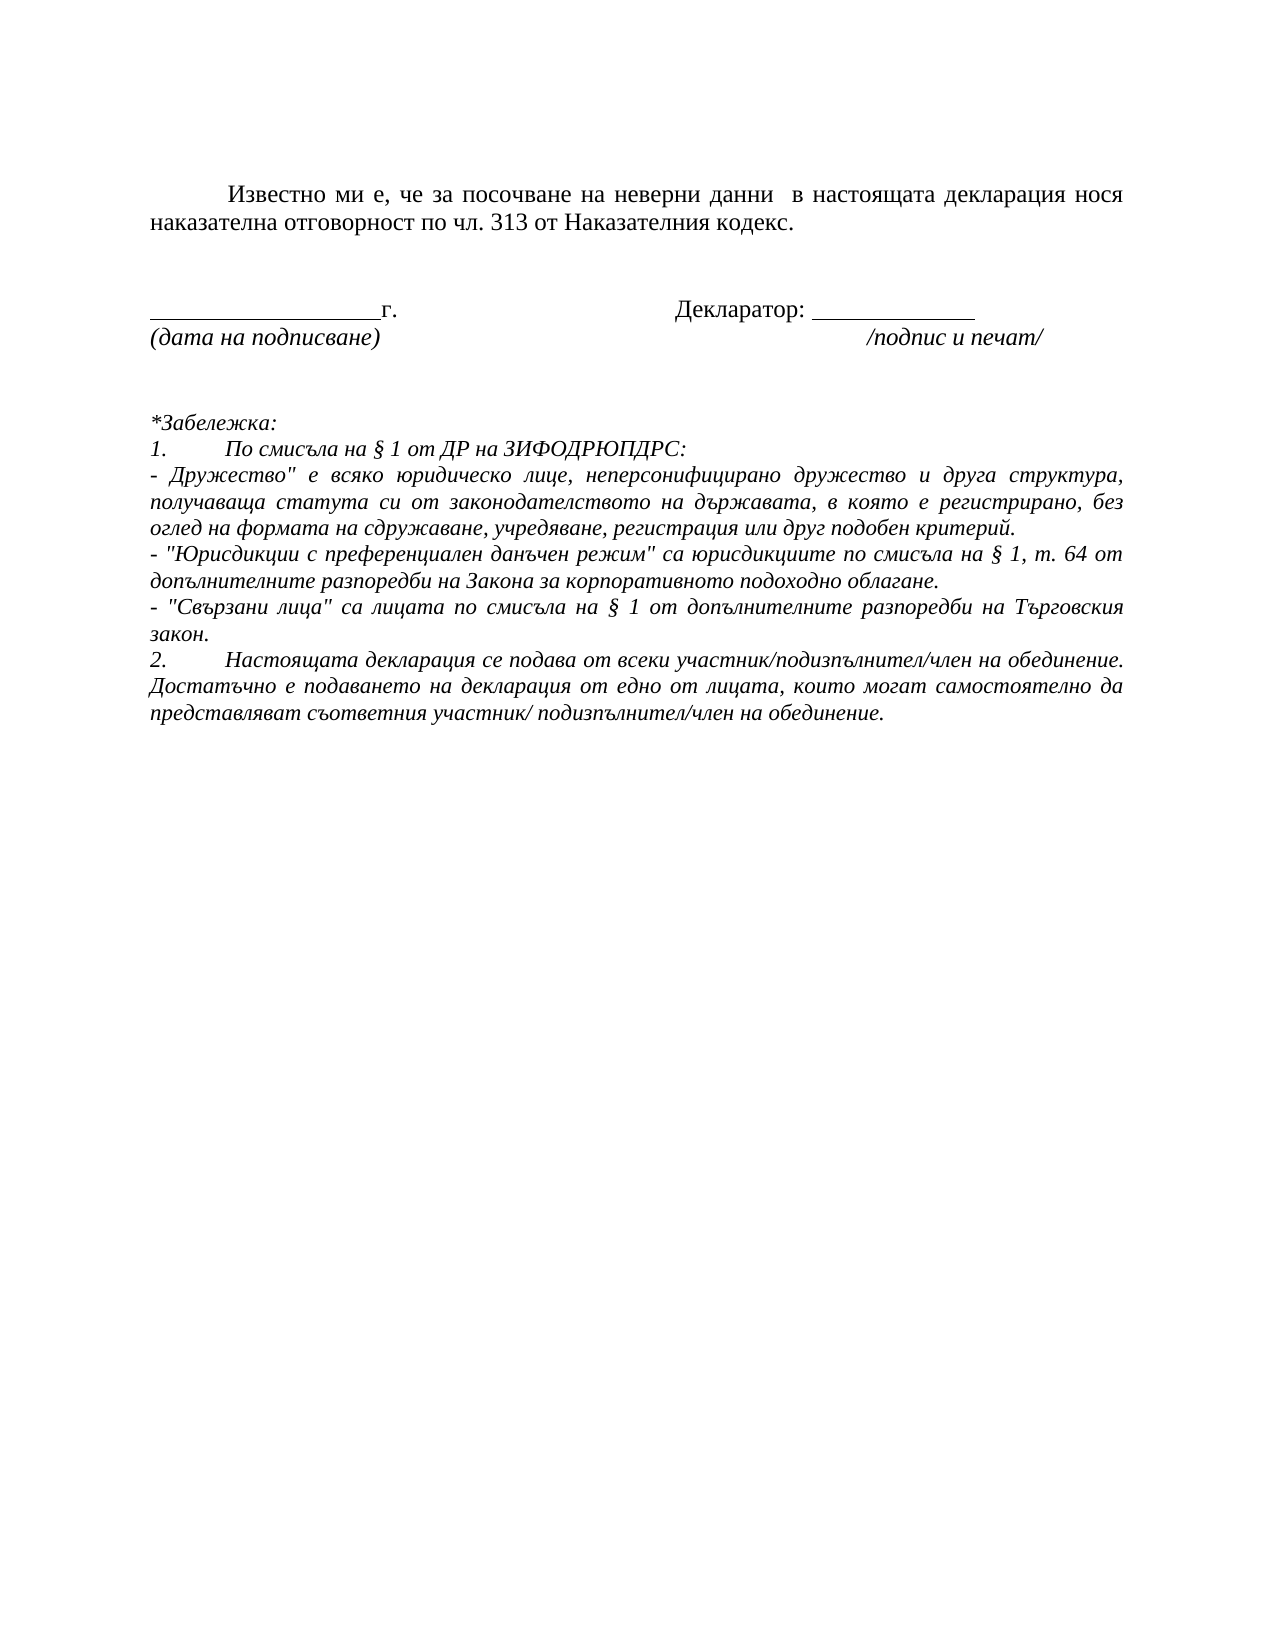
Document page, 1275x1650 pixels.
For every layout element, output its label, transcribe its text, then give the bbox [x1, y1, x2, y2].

text - Дружество" е всяко юридическо лице, неперсонифицирано дружество и друга структура, получаваща статута си от законодателството на държавата, в която е регистрирано, без оглед на формата на сдружаване, учредяване, регистрация или друг подобен критерий. [150, 461, 1125, 541]
text (дата на подписване) /подпис и печат/ [150, 322, 1125, 351]
text г. Декларатор: [150, 294, 1125, 322]
text 2. Настоящата декларация се подава от всеки участник/подизпълнител/член на обединение. Достатъчно е подаването на декларация от едно от лицата, които могат самостоятелно да представляват съответния участник/ подизпълнител/член на обединение. [150, 646, 1125, 725]
text *Забележка: [150, 409, 1125, 435]
text - "Свързани лица" са лицата по смисъла на § 1 от допълнителните разпоредби на Търговския закон. [150, 593, 1125, 646]
text 1. По смисъла на § 1 от ДР на ЗИФОДРЮПДРС: [150, 435, 1125, 461]
text - "Юрисдикции с преференциален данъчен режим" са юрисдикциите по смисъла на § 1, т. 64 от допълнителните разпоредби на Закона за корпоративното подоходно облагане. [150, 541, 1125, 593]
text Известно ми е, че за посочване на неверни данни в настоящата декларация нося наказателна отговорност по чл. 313 от Наказателния кодекс. [150, 179, 1125, 236]
